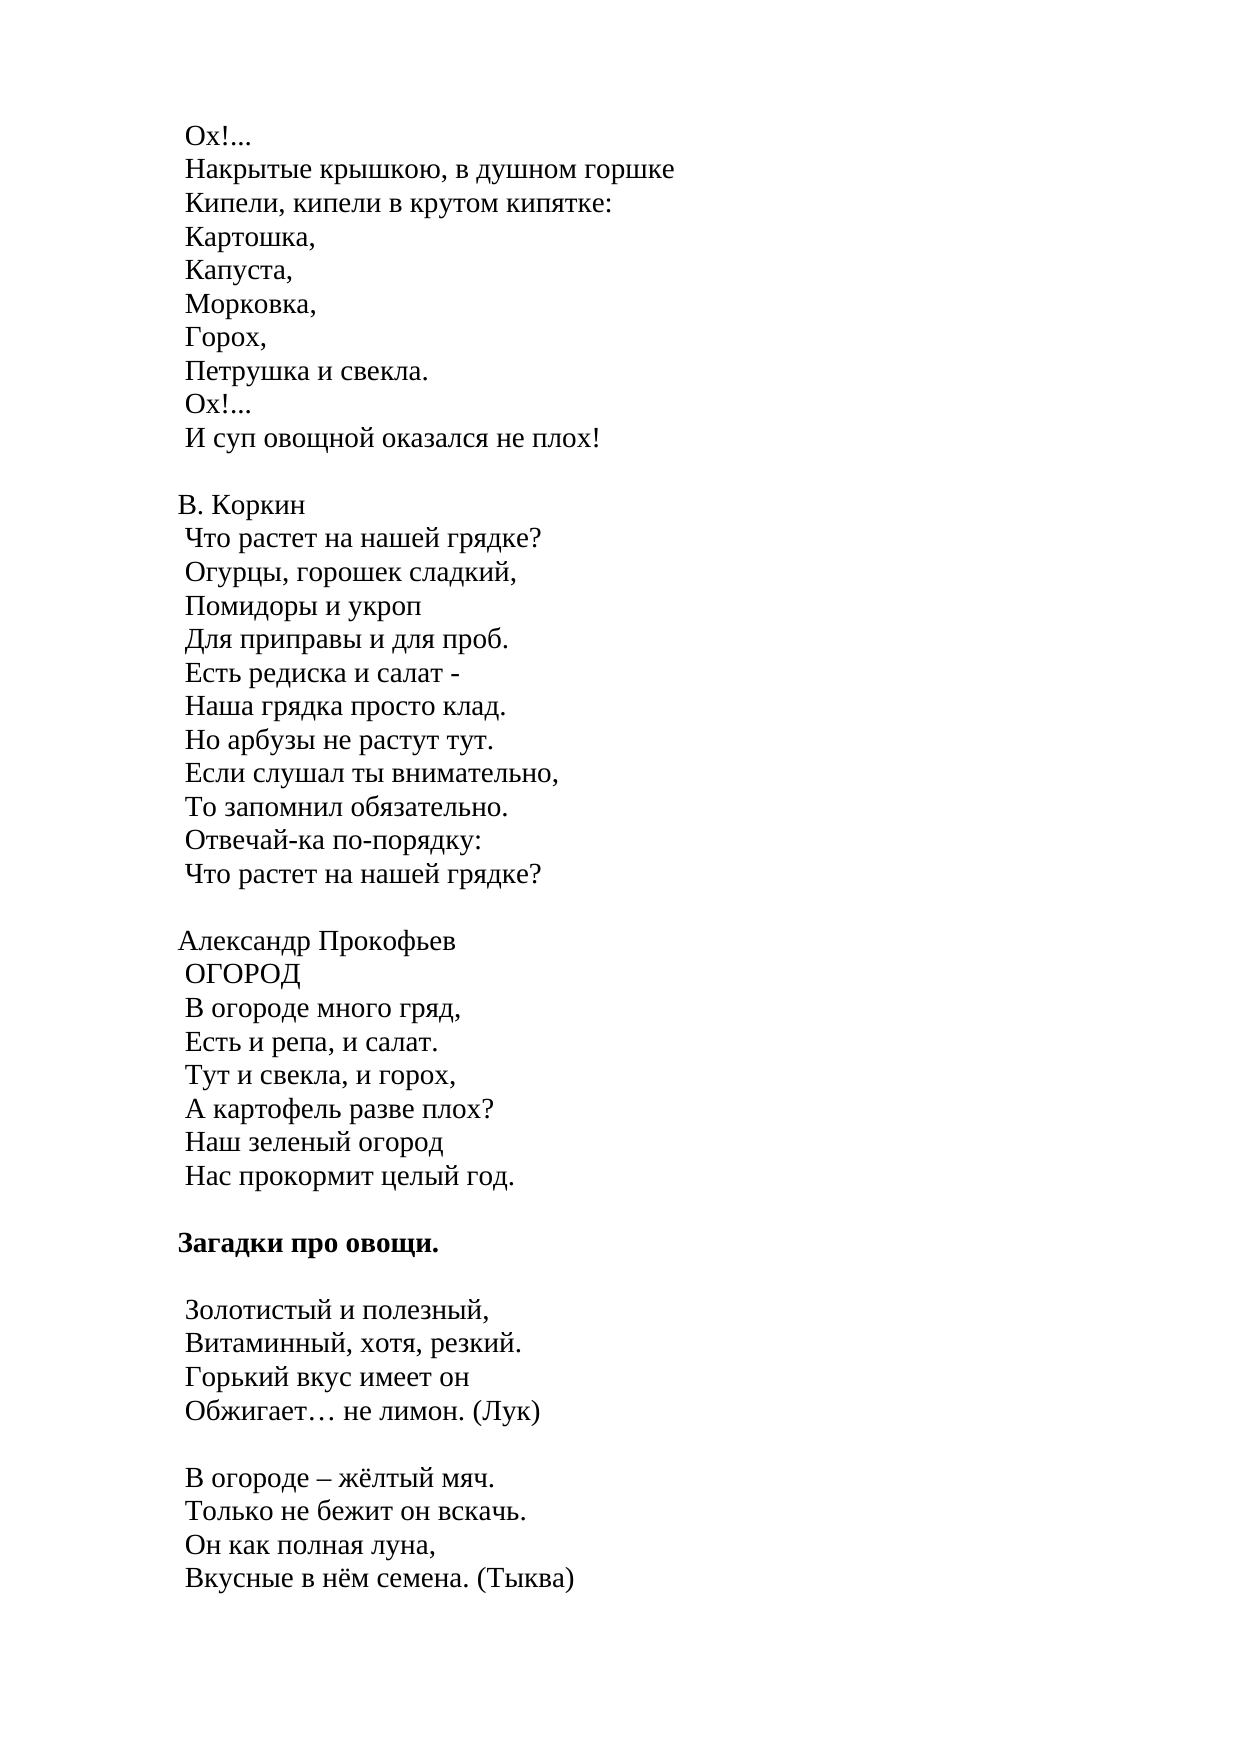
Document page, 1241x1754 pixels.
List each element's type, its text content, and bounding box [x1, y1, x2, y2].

text Наша грядка просто клад. [177, 688, 1152, 722]
text В огороде – жёлтый мяч. [177, 1460, 1152, 1493]
text Витаминный, хотя, резкий. [177, 1326, 1152, 1359]
text Капуста, [177, 252, 1152, 286]
text Что растет на нашей грядке? [177, 856, 1152, 889]
text Огурцы, горошек сладкий, [177, 554, 1152, 588]
text Ох!... [177, 118, 1152, 152]
text Накрытые крышкою, в душном горшке [177, 152, 1152, 185]
text Тут и свекла, и горох, [177, 1057, 1152, 1091]
text Для приправы и для проб. [177, 621, 1152, 655]
text Золотистый и полезный, [177, 1292, 1152, 1326]
text Вкусные в нём семена. (Тыква) [177, 1560, 1152, 1594]
text То запомнил обязательно. [177, 789, 1152, 822]
text Только не бежит он вскачь. [177, 1493, 1152, 1527]
text Александр Прокофьев [177, 923, 1152, 957]
text Горох, [177, 319, 1152, 353]
text Обжигает… не лимон. (Лук) [177, 1393, 1152, 1426]
text Есть и репа, и салат. [177, 1024, 1152, 1057]
text Отвечай-ка по-порядку: [177, 822, 1152, 856]
text Что растет на нашей грядке? [177, 521, 1152, 554]
text Загадки про овощи. [177, 1225, 1152, 1258]
text ОГОРОД [177, 957, 1152, 990]
text В огороде много гряд, [177, 990, 1152, 1024]
text В. Коркин [177, 487, 1152, 521]
text Есть редиска и салат - [177, 655, 1152, 688]
text Если слушал ты внимательно, [177, 755, 1152, 789]
text Наш зеленый огород [177, 1124, 1152, 1158]
text Нас прокормит целый год. [177, 1158, 1152, 1191]
text Горький вкус имеет он [177, 1359, 1152, 1393]
text Петрушка и свекла. [177, 353, 1152, 386]
text Он как полная луна, [177, 1527, 1152, 1560]
text А картофель разве плох? [177, 1091, 1152, 1124]
text Морковка, [177, 286, 1152, 319]
text Ох!... [177, 386, 1152, 420]
text Картошка, [177, 219, 1152, 252]
text Кипели, кипели в крутом кипятке: [177, 185, 1152, 219]
text Помидоры и укроп [177, 588, 1152, 621]
text И суп овощной оказался не плох! [177, 420, 1152, 453]
text Но арбузы не растут тут. [177, 722, 1152, 755]
